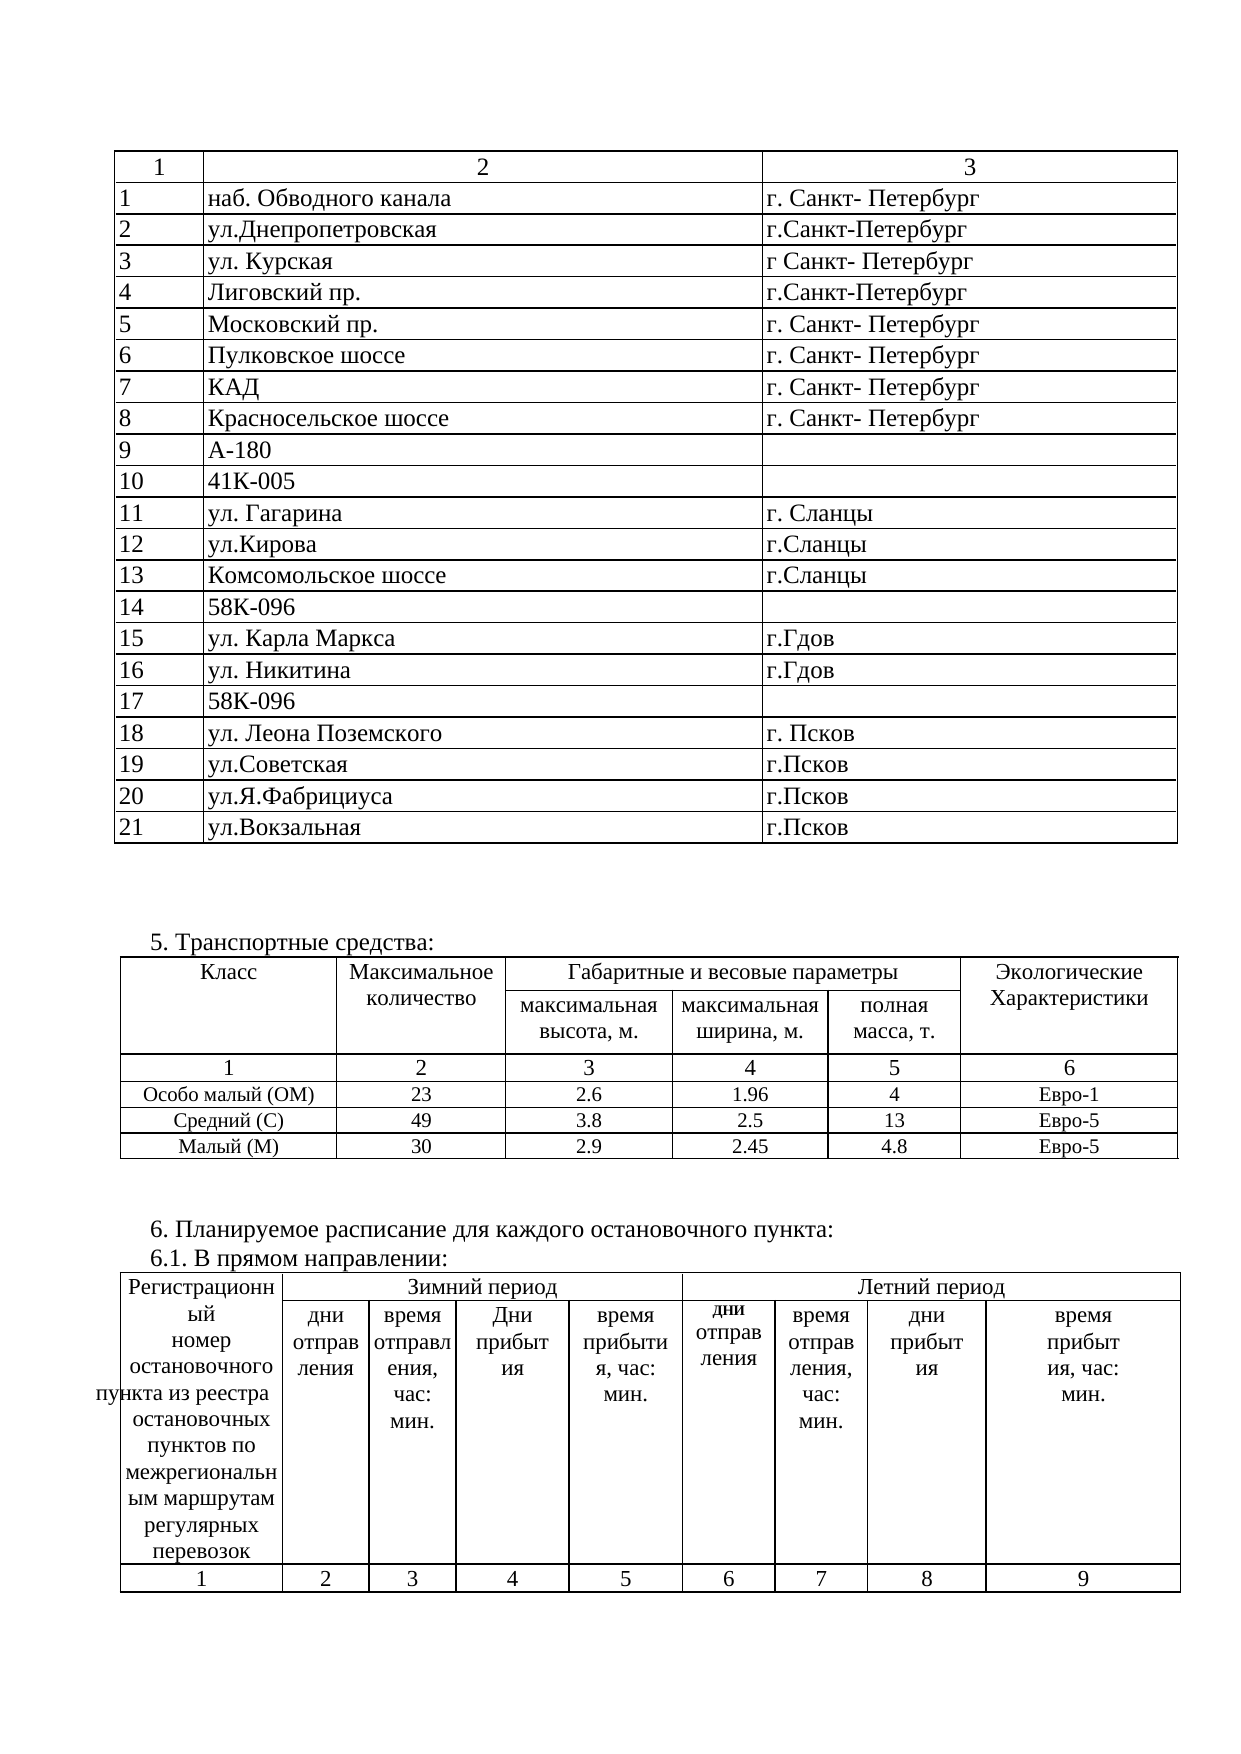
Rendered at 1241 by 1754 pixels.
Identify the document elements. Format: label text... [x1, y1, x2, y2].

table_cell 41К-005 [204, 466, 762, 496]
table_cell 4 [457, 1565, 568, 1591]
table_cell ул.Я.Фабрициуса [204, 781, 762, 811]
table_header Класс [121, 958, 336, 1053]
table_cell 12 [115, 529, 203, 559]
table_cell наб. Обводного канала [204, 183, 762, 213]
table_cell 20 [115, 780, 203, 811]
table_cell ул. Карла Маркса [204, 623, 762, 653]
table_cell 10 [115, 466, 203, 496]
table_cell Лиговский пр. [204, 277, 762, 307]
table_cell г.Гдов [763, 622, 1177, 653]
table_cell Евро-5 [961, 1134, 1177, 1158]
table_cell 8 [868, 1565, 985, 1591]
table_cell ДНИ отправ ления [683, 1301, 774, 1563]
table_cell 13 [829, 1108, 960, 1132]
table_cell Красносельское шоссе [204, 403, 762, 433]
table_cell полная масса, т. [829, 991, 960, 1053]
table_cell [763, 433, 1177, 464]
table_cell г. Псков [763, 716, 1177, 748]
table_cell 2 [204, 152, 762, 181]
table_cell 2 [337, 1055, 505, 1081]
table_cell 23 [337, 1082, 505, 1106]
table_cell 58К-096 [204, 686, 762, 716]
table_cell 2.45 [673, 1134, 827, 1158]
table_cell г.Псков [763, 811, 1177, 842]
table_cell 11 [115, 497, 203, 527]
table_cell 3 [370, 1565, 455, 1591]
table_cell 1.96 [673, 1082, 827, 1106]
table_cell 1 [115, 152, 203, 181]
table_cell г. Санкт- Петербург [763, 339, 1177, 370]
table_cell 2 [283, 1565, 368, 1591]
table_cell г.Гдов [763, 653, 1177, 685]
table_cell 30 [337, 1134, 505, 1158]
table_cell г. Санкт- Петербург [763, 370, 1177, 402]
table_cell 5 [115, 308, 203, 339]
table_cell ул. Гагарина [204, 498, 762, 527]
table_cell Средний (С) [121, 1108, 336, 1132]
text 5. Транспортные средства: [150, 927, 1090, 956]
table_cell 17 [115, 686, 203, 716]
table_cell 9 [115, 434, 203, 464]
table_cell 13 [115, 560, 203, 590]
table_header Экологические Характеристики [961, 958, 1177, 1053]
table_cell 3.8 [506, 1108, 672, 1132]
table_cell [763, 590, 1177, 622]
table_cell г.Сланцы [763, 528, 1177, 559]
table_cell дни прибыт ия [868, 1301, 985, 1563]
table_cell 21 [115, 812, 203, 842]
table_cell 4.8 [829, 1134, 960, 1158]
table_cell ул.Кирова [204, 529, 762, 559]
table_cell 19 [115, 749, 203, 779]
table_cell ул. Никитина [204, 655, 762, 685]
table_header Габаритные и весовые параметры [506, 958, 960, 989]
table_cell максимальная высота, м. [506, 991, 672, 1053]
table_cell 49 [337, 1108, 505, 1132]
table_cell г. Санкт- Петербург [763, 402, 1177, 433]
table_cell [763, 465, 1177, 496]
table_cell 14 [115, 591, 203, 622]
table_cell г. Сланцы [763, 496, 1177, 527]
table_cell 1 [115, 183, 203, 213]
table_cell 2.6 [506, 1082, 672, 1106]
table_cell 3 [115, 245, 203, 276]
table_cell 4 [673, 1055, 827, 1081]
table_cell г.Псков [763, 779, 1177, 811]
table_cell 2.9 [506, 1134, 672, 1158]
table_cell ул.Советская [204, 749, 762, 779]
table_cell г.Санкт-Петербург [763, 213, 1177, 244]
table_cell ул.Днепропетровская [204, 215, 762, 244]
table_cell 58К-096 [204, 592, 762, 622]
table_cell г. Санкт- Петербург [763, 181, 1177, 213]
table_cell КАД [204, 372, 762, 402]
table_cell г.Санкт-Петербург [763, 276, 1177, 307]
table_cell Евро-1 [961, 1082, 1177, 1106]
table_cell 1 [121, 1055, 336, 1081]
table_cell 5 [570, 1565, 682, 1591]
table_cell 3 [506, 1055, 672, 1081]
table_cell Малый (М) [121, 1134, 336, 1158]
table_header Зимний период [283, 1273, 682, 1300]
table_cell время прибыти я, час: мин. [570, 1301, 682, 1563]
table_cell 2.5 [673, 1108, 827, 1132]
table_cell А-180 [204, 435, 762, 464]
table_cell 8 [115, 403, 203, 433]
table_header Летний период [683, 1273, 1180, 1300]
table_cell 2 [115, 214, 203, 244]
table_cell г Санкт- Петербург [763, 244, 1177, 276]
table_cell 1 [121, 1565, 282, 1591]
table_cell 7 [776, 1565, 867, 1591]
table_cell 7 [115, 371, 203, 402]
table_cell Евро-5 [961, 1108, 1177, 1132]
table_cell Дни прибыт ия [457, 1301, 568, 1563]
table_cell время отправл ения, час: мин. [370, 1301, 455, 1563]
table_cell [763, 685, 1177, 716]
table_cell Комсомольское шоссе [204, 561, 762, 590]
table_cell ул. Леона Поземского [204, 718, 762, 748]
table_cell ул.Вокзальная [204, 812, 762, 842]
table_header Максимальное количество [337, 958, 505, 1053]
table_cell г. Санкт- Петербург [763, 307, 1177, 339]
table_cell 5 [829, 1055, 960, 1081]
table_cell Пулковское шоссе [204, 340, 762, 370]
table_cell 9 [987, 1565, 1180, 1591]
table_cell г.Псков [763, 748, 1177, 779]
table_cell 18 [115, 717, 203, 748]
table_cell 6 [961, 1055, 1177, 1081]
text 6.1. В прямом направлении: [150, 1243, 1090, 1272]
table_cell дни отправ ления [283, 1301, 368, 1563]
table_cell время отправ ления, час: мин. [776, 1301, 867, 1563]
table_cell 3 [763, 152, 1177, 181]
table_cell 6 [683, 1565, 774, 1591]
table_cell 6 [115, 340, 203, 370]
table_cell 4 [829, 1082, 960, 1106]
table_cell г.Сланцы [763, 559, 1177, 590]
table_cell 15 [115, 623, 203, 653]
table_cell время прибыт ия, час: мин. [987, 1301, 1180, 1563]
table_cell 16 [115, 654, 203, 685]
table_cell Московский пр. [204, 309, 762, 339]
table_cell Особо малый (ОМ) [121, 1082, 336, 1106]
table_cell максимальная ширина, м. [673, 991, 827, 1053]
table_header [121, 1273, 282, 1563]
text 6. Планируемое расписание для каждого остановочного пункта: [150, 1214, 1090, 1243]
table_cell 4 [115, 277, 203, 307]
table_cell ул. Курская [204, 246, 762, 276]
